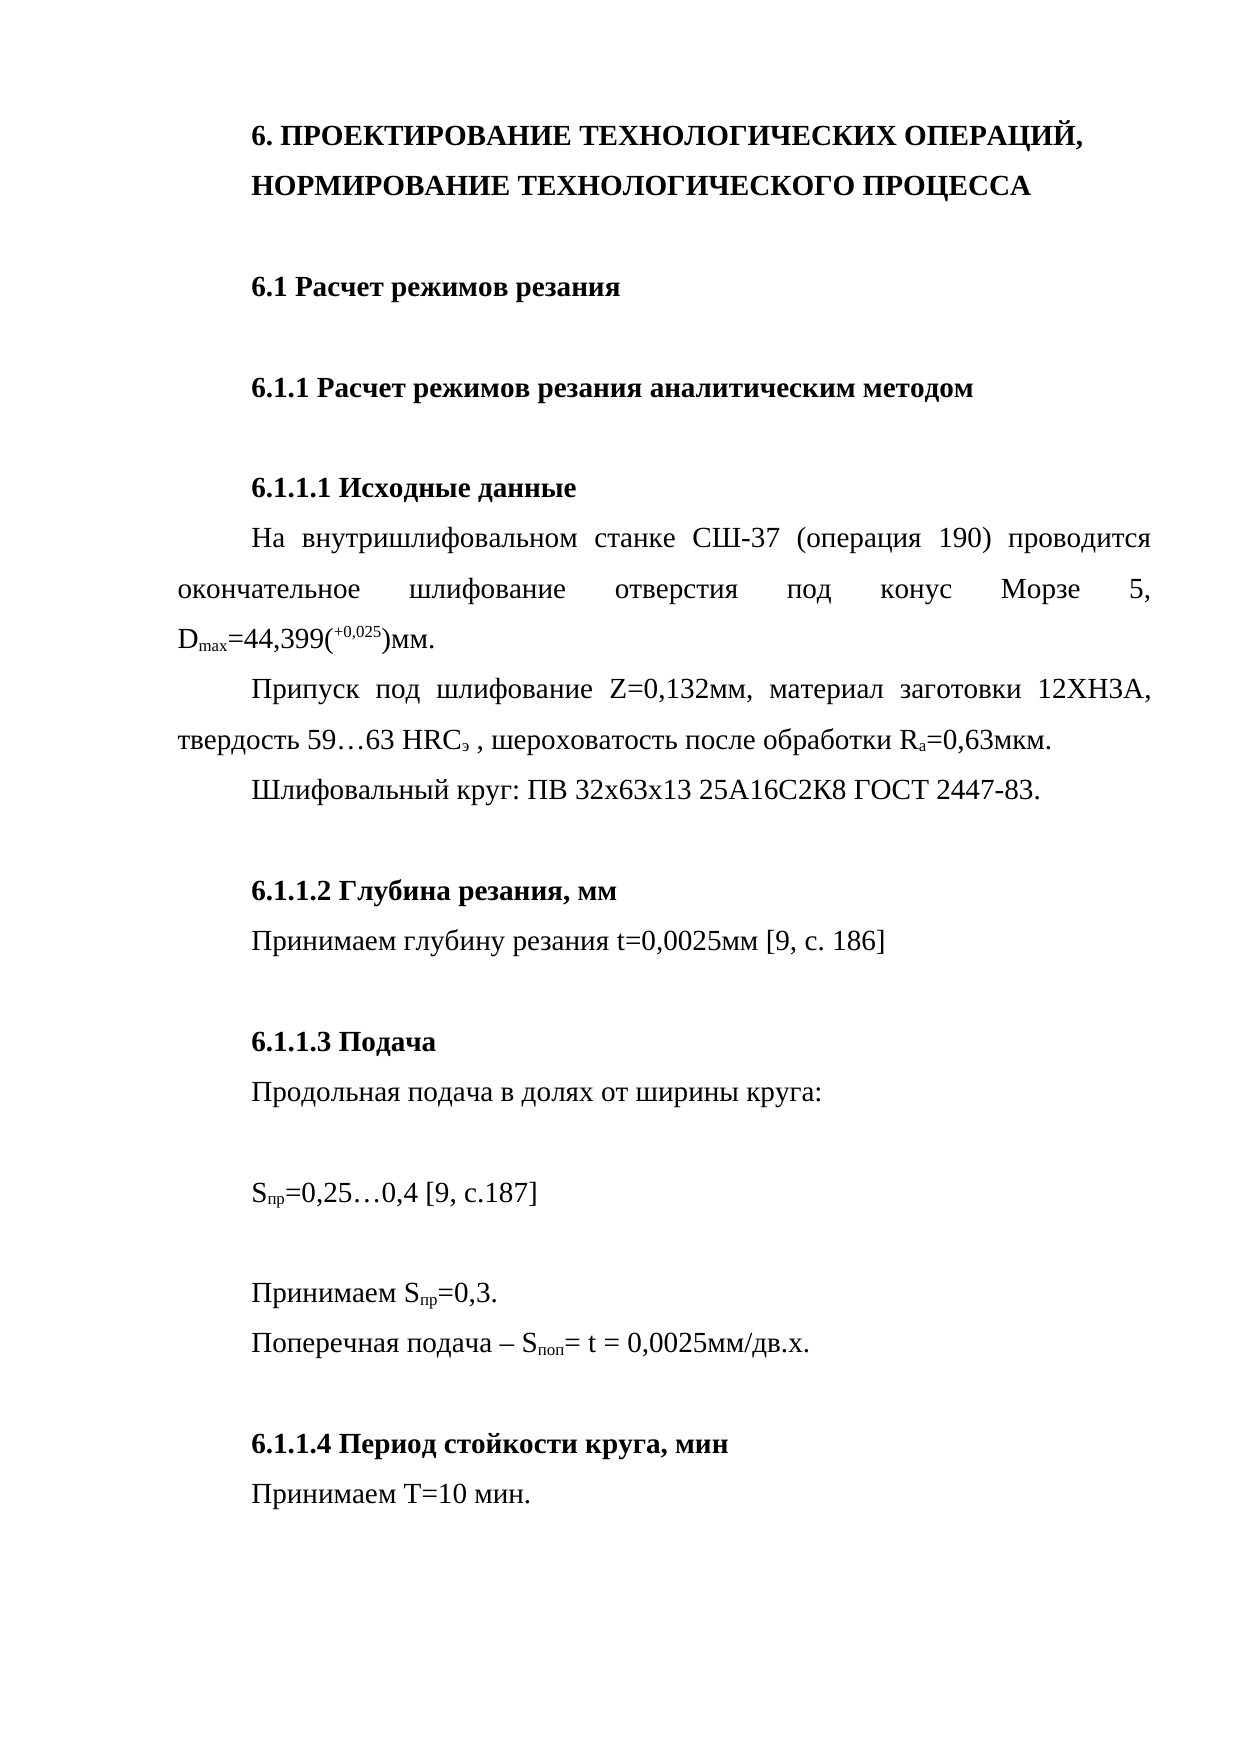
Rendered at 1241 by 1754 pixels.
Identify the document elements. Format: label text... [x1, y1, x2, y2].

text 6.1.1.2 Глубина резания, мм [177, 873, 1152, 906]
text Sпр=0,25…0,4 [9, с.187] [177, 1175, 1152, 1208]
text 6.1.1.3 Подача [177, 1024, 1152, 1057]
text 6.1.1.1 Исходные данные [177, 470, 1152, 504]
text НОРМИРОВАНИЕ ТЕХНОЛОГИЧЕСКОГО ПРОЦЕССА [177, 168, 1152, 202]
text 6.1.1 Расчет режимов резания аналитическим методом [177, 370, 1152, 403]
text На внутришлифовальном станке СШ-37 (операция 190) проводится окончательное шлифование отверстия под конус Морзе 5, Dmax=44,399(+0,025)мм. [177, 521, 1152, 655]
text Припуск под шлифование Z=0,132мм, материал заготовки 12ХН3А, твердость 59…63 HRCэ , шероховатость после обработки Rа=0,63мкм. [177, 672, 1152, 755]
text Принимаем глубину резания t=0,0025мм [9, с. 186] [177, 923, 1152, 957]
text Поперечная подача – Sпоп= t = 0,0025мм/дв.х. [177, 1326, 1152, 1359]
text Принимаем Sпр=0,3. [177, 1275, 1152, 1309]
text Шлифовальный круг: ПВ 32х63х13 25А16С2К8 ГОСТ 2447-83. [177, 772, 1152, 806]
text Продольная подача в долях от ширины круга: [177, 1074, 1152, 1108]
subtitle 6. ПРОЕКТИРОВАНИЕ ТЕХНОЛОГИЧЕСКИХ ОПЕРАЦИЙ, [177, 118, 1152, 152]
text 6.1 Расчет режимов резания [177, 269, 1152, 303]
text Принимаем Т=10 мин. [177, 1477, 1152, 1510]
text 6.1.1.4 Период стойкости круга, мин [177, 1426, 1152, 1460]
